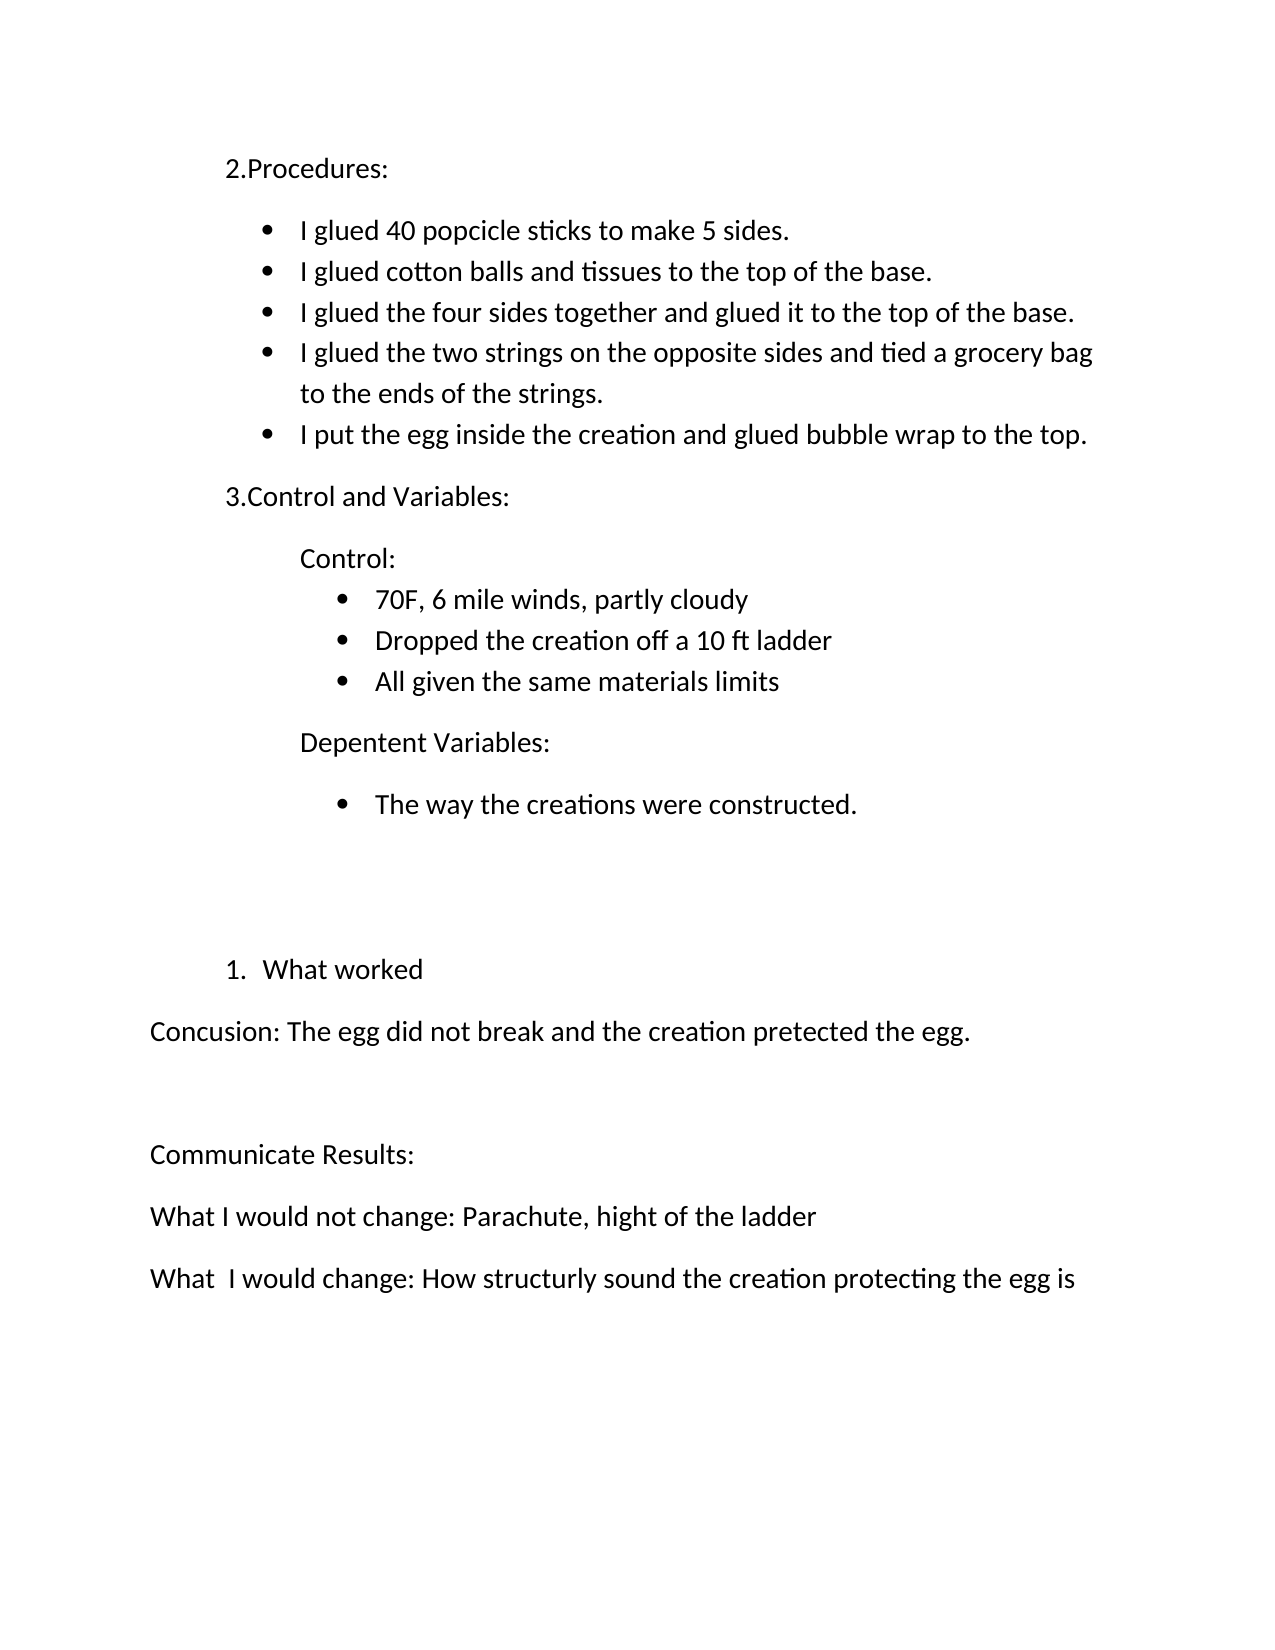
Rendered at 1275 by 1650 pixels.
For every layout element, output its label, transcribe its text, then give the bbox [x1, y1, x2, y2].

text What I would not change: Parachute, hight of the ladder [150, 1198, 1125, 1233]
text Depentent Variables: [300, 724, 1125, 760]
list I put the egg inside the creation and glued bubble wrap to the top. [262, 416, 1125, 452]
text 3.Control and Variables: [150, 478, 1125, 514]
list The way the creations were constructed. [337, 786, 1125, 822]
list All given the same materials limits [337, 663, 1125, 698]
list Control: [300, 540, 1125, 576]
text What I would change: How structurly sound the creation protecting the egg is [150, 1260, 1125, 1295]
list 70F, 6 mile winds, partly cloudy [337, 581, 1125, 617]
list I glued the two strings on the opposite sides and tied a grocery bag to the ends of the strings. [262, 334, 1125, 411]
list I glued the four sides together and glued it to the top of the base. [262, 294, 1125, 329]
text 2.Procedures: [150, 150, 1125, 186]
list I glued 40 popcicle sticks to make 5 sides. [262, 212, 1125, 247]
text Communicate Results: [150, 1136, 1125, 1172]
text Concusion: The egg did not break and the creation pretected the egg. [150, 1013, 1125, 1048]
list What worked [225, 951, 1125, 986]
list I glued cotton balls and tissues to the top of the base. [262, 253, 1125, 288]
list Dropped the creation off a 10 ft ladder [337, 622, 1125, 657]
